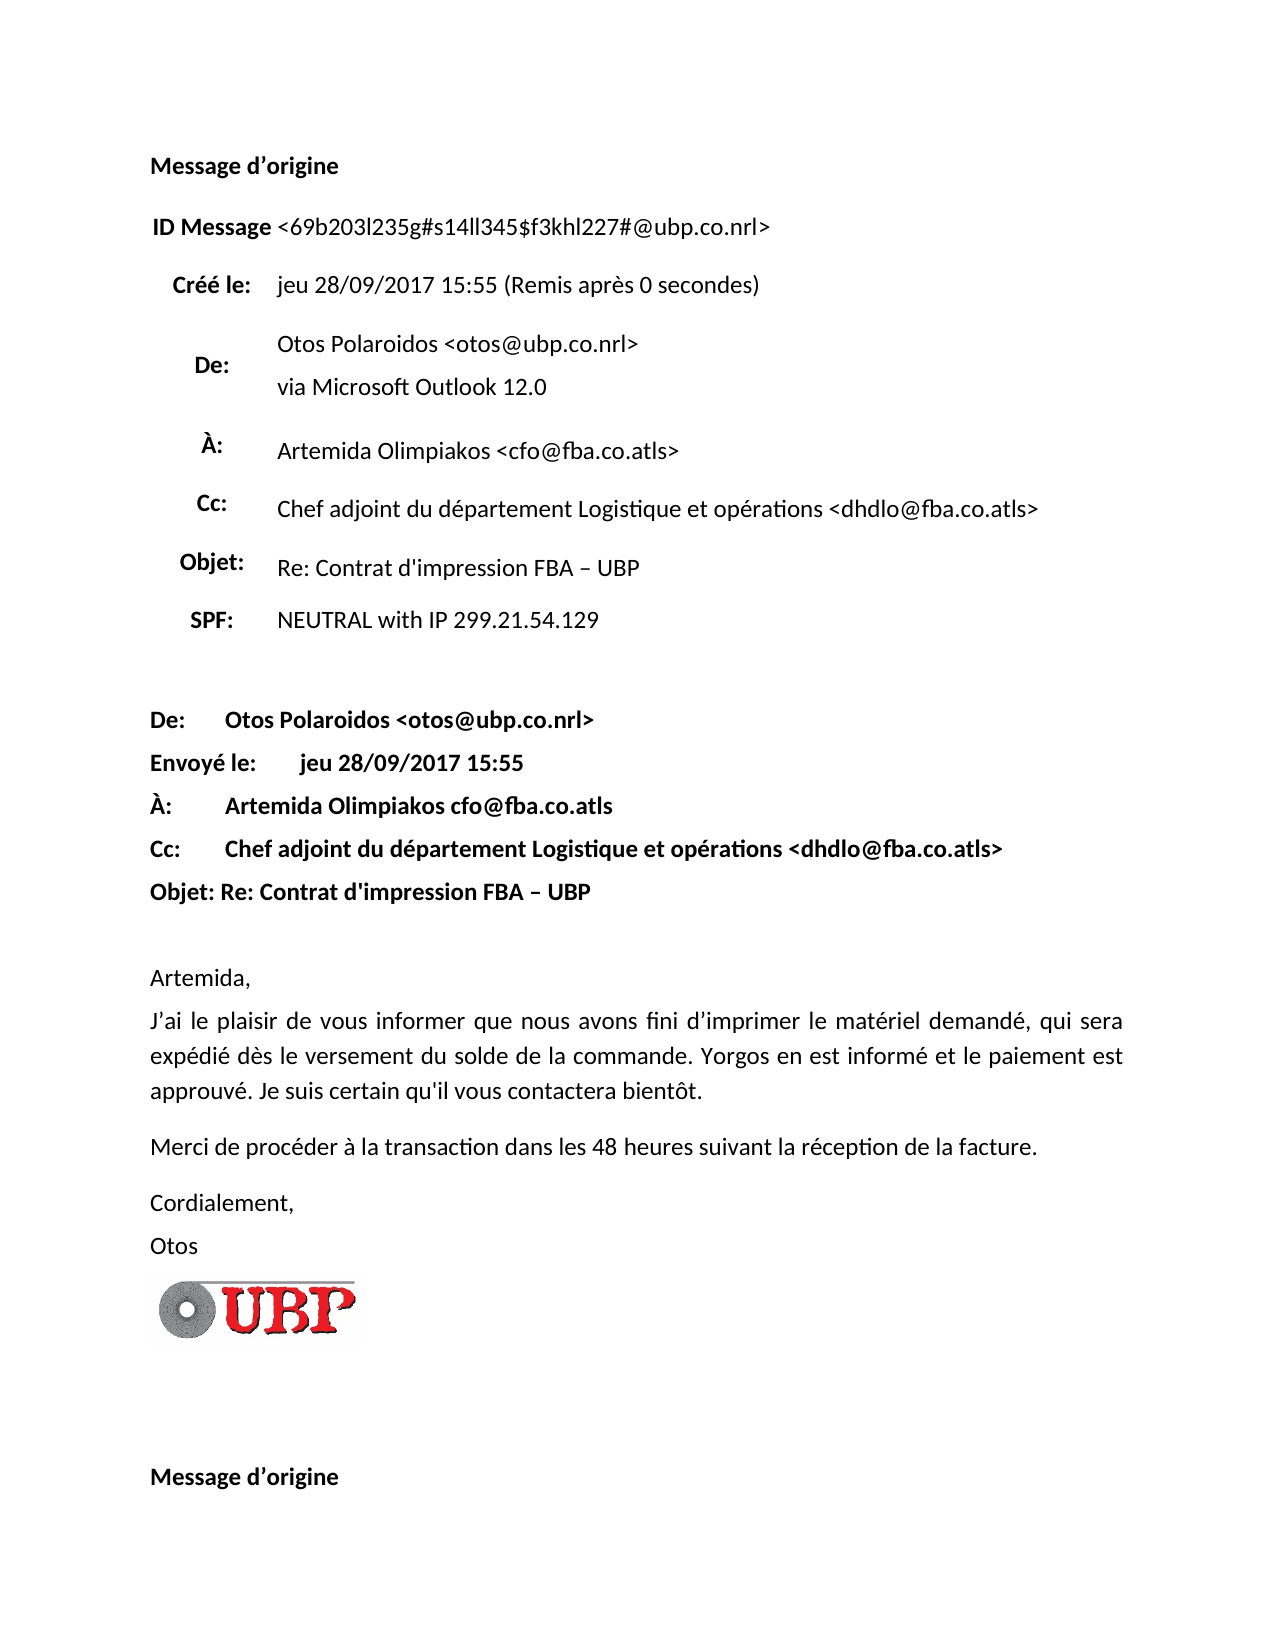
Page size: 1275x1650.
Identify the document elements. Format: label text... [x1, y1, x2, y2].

text Merci de procéder à la transaction dans les 48 heures suivant la réception de la facture. [150, 1131, 1125, 1162]
text À: Artemida Olimpiakos cfo@fba.co.atls [150, 790, 1125, 821]
table_cell De: [149, 326, 275, 428]
text J’ai le plaisir de vous informer que nous avons fini d’imprimer le matériel demandé, qui sera expédié dès le versement du solde de la commande. Yorgos en est informé et le paiement est approuvé. Je suis certain qu'il vous contactera bientôt. [150, 1005, 1125, 1106]
table_header ID Message [149, 210, 275, 268]
text Objet: Re: Contrat d'impression FBA – UBP [150, 876, 1125, 907]
table_cell Otos Polaroidos <otos@ubp.co.nrl> via Microsoft Outlook 12.0 [275, 326, 1046, 428]
text Otos [150, 1230, 1125, 1260]
table_cell Artemida Olimpiakos <cfo@fba.co.atls> [275, 428, 1046, 486]
text Cordialement, [150, 1187, 1125, 1217]
table_cell Objet: [149, 544, 275, 603]
table_cell jeu 28/09/2017 15:55 (Remis après 0 secondes) [275, 268, 1046, 326]
table_cell Chef adjoint du département Logistique et opérations <dhdlo@fba.co.atls> [275, 486, 1046, 544]
text De: Otos Polaroidos <otos@ubp.co.nrl> [150, 704, 1125, 734]
text Cc: Chef adjoint du département Logistique et opérations <dhdlo@fba.co.atls> [150, 833, 1125, 864]
table_cell SPF: [149, 603, 275, 661]
picture [150, 1272, 364, 1347]
text Envoyé le: jeu 28/09/2017 15:55 [150, 747, 1125, 778]
text Artemida, [150, 962, 1125, 993]
table_cell Re: Contrat d'impression FBA – UBP [275, 544, 1046, 603]
table_header <69b203l235g#s14ll345$f3khl227#@ubp.co.nrl> [275, 210, 1046, 268]
table_cell Cc: [149, 486, 275, 544]
subtitle Message d’origine [150, 150, 1125, 181]
table_cell NEUTRAL with IP 299.21.54.129 [275, 603, 1046, 661]
table_cell À: [149, 428, 275, 486]
subtitle Message d’origine [150, 1461, 1125, 1492]
table_cell Créé le: [149, 268, 275, 326]
